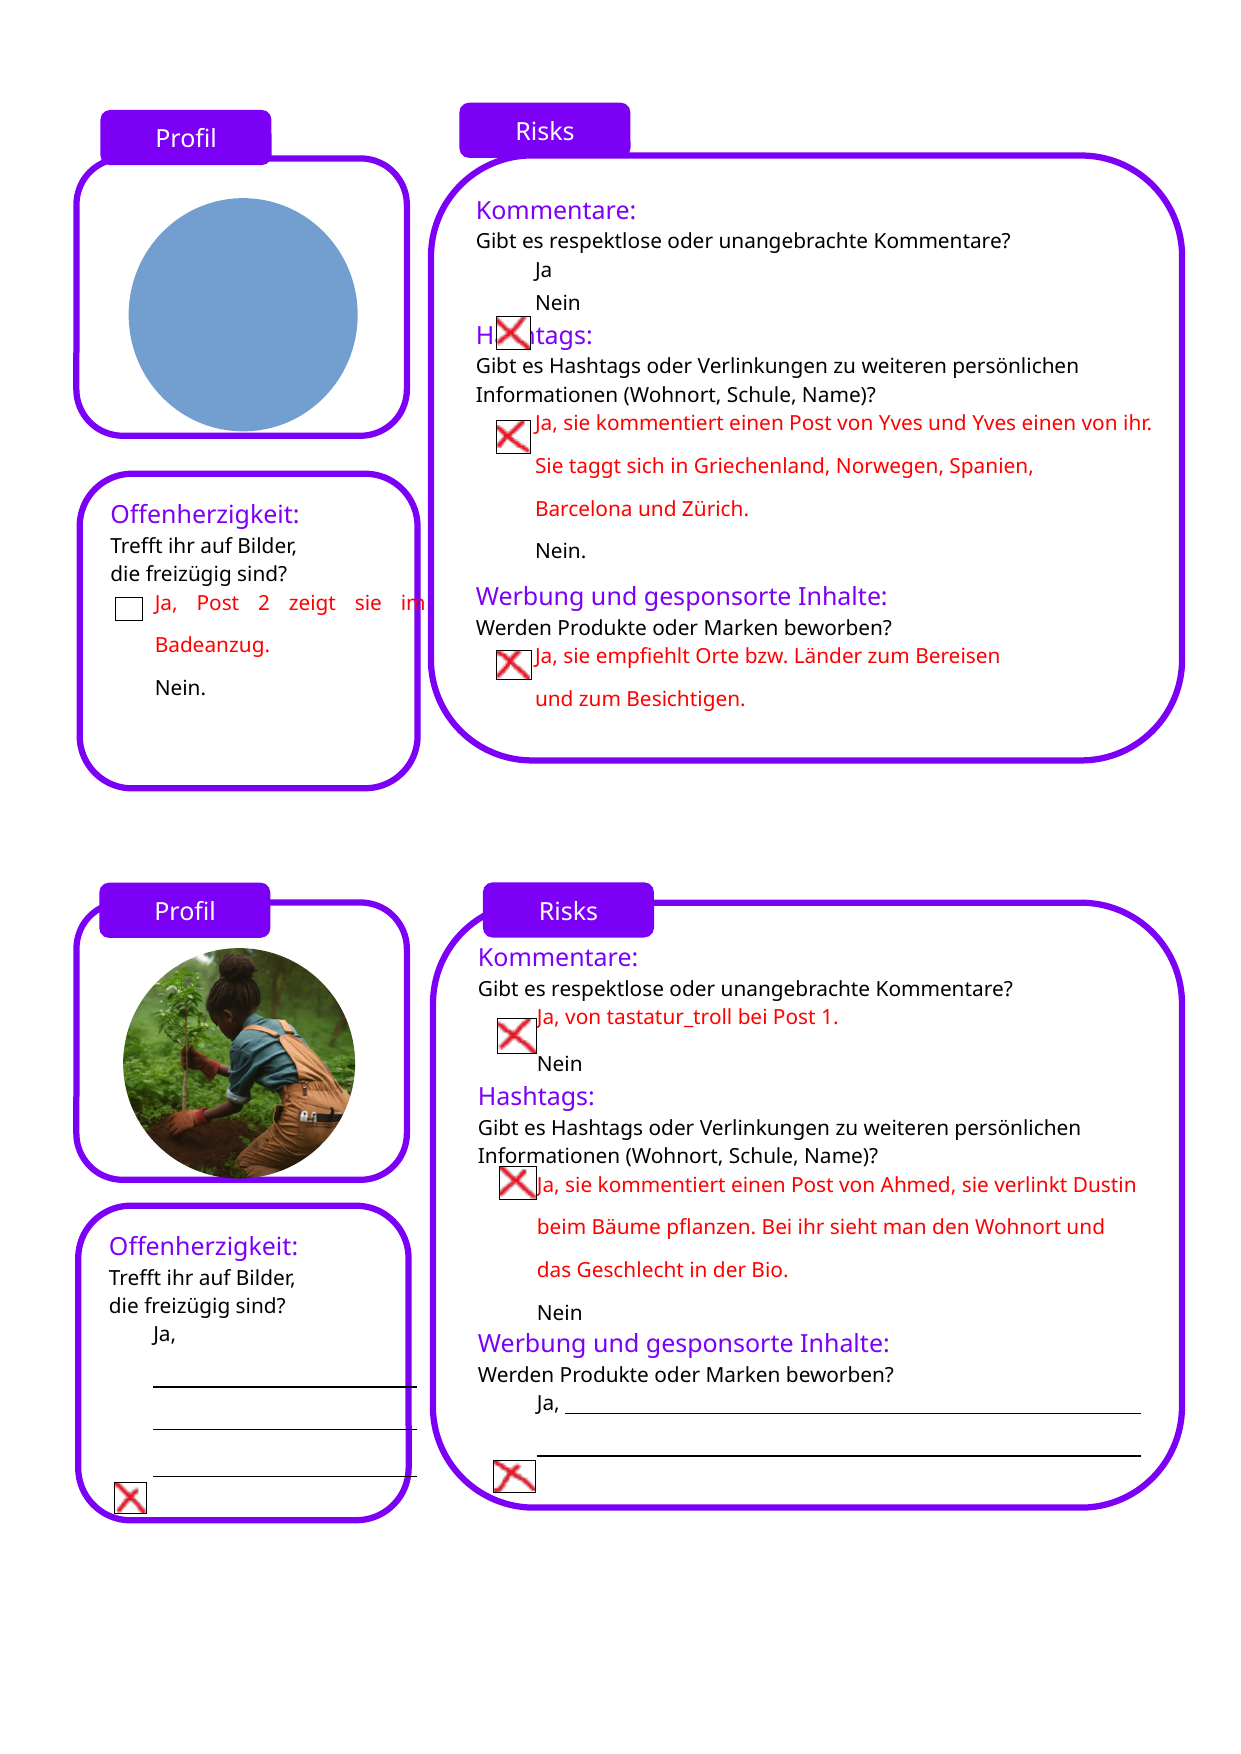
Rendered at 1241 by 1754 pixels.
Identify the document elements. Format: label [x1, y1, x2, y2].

picture [497, 421, 530, 453]
picture [500, 1167, 536, 1199]
picture [115, 1483, 146, 1513]
picture [116, 598, 142, 620]
picture [494, 1461, 535, 1492]
picture [497, 317, 530, 349]
picture [497, 651, 531, 679]
picture [123, 948, 356, 1179]
picture [498, 1019, 536, 1053]
